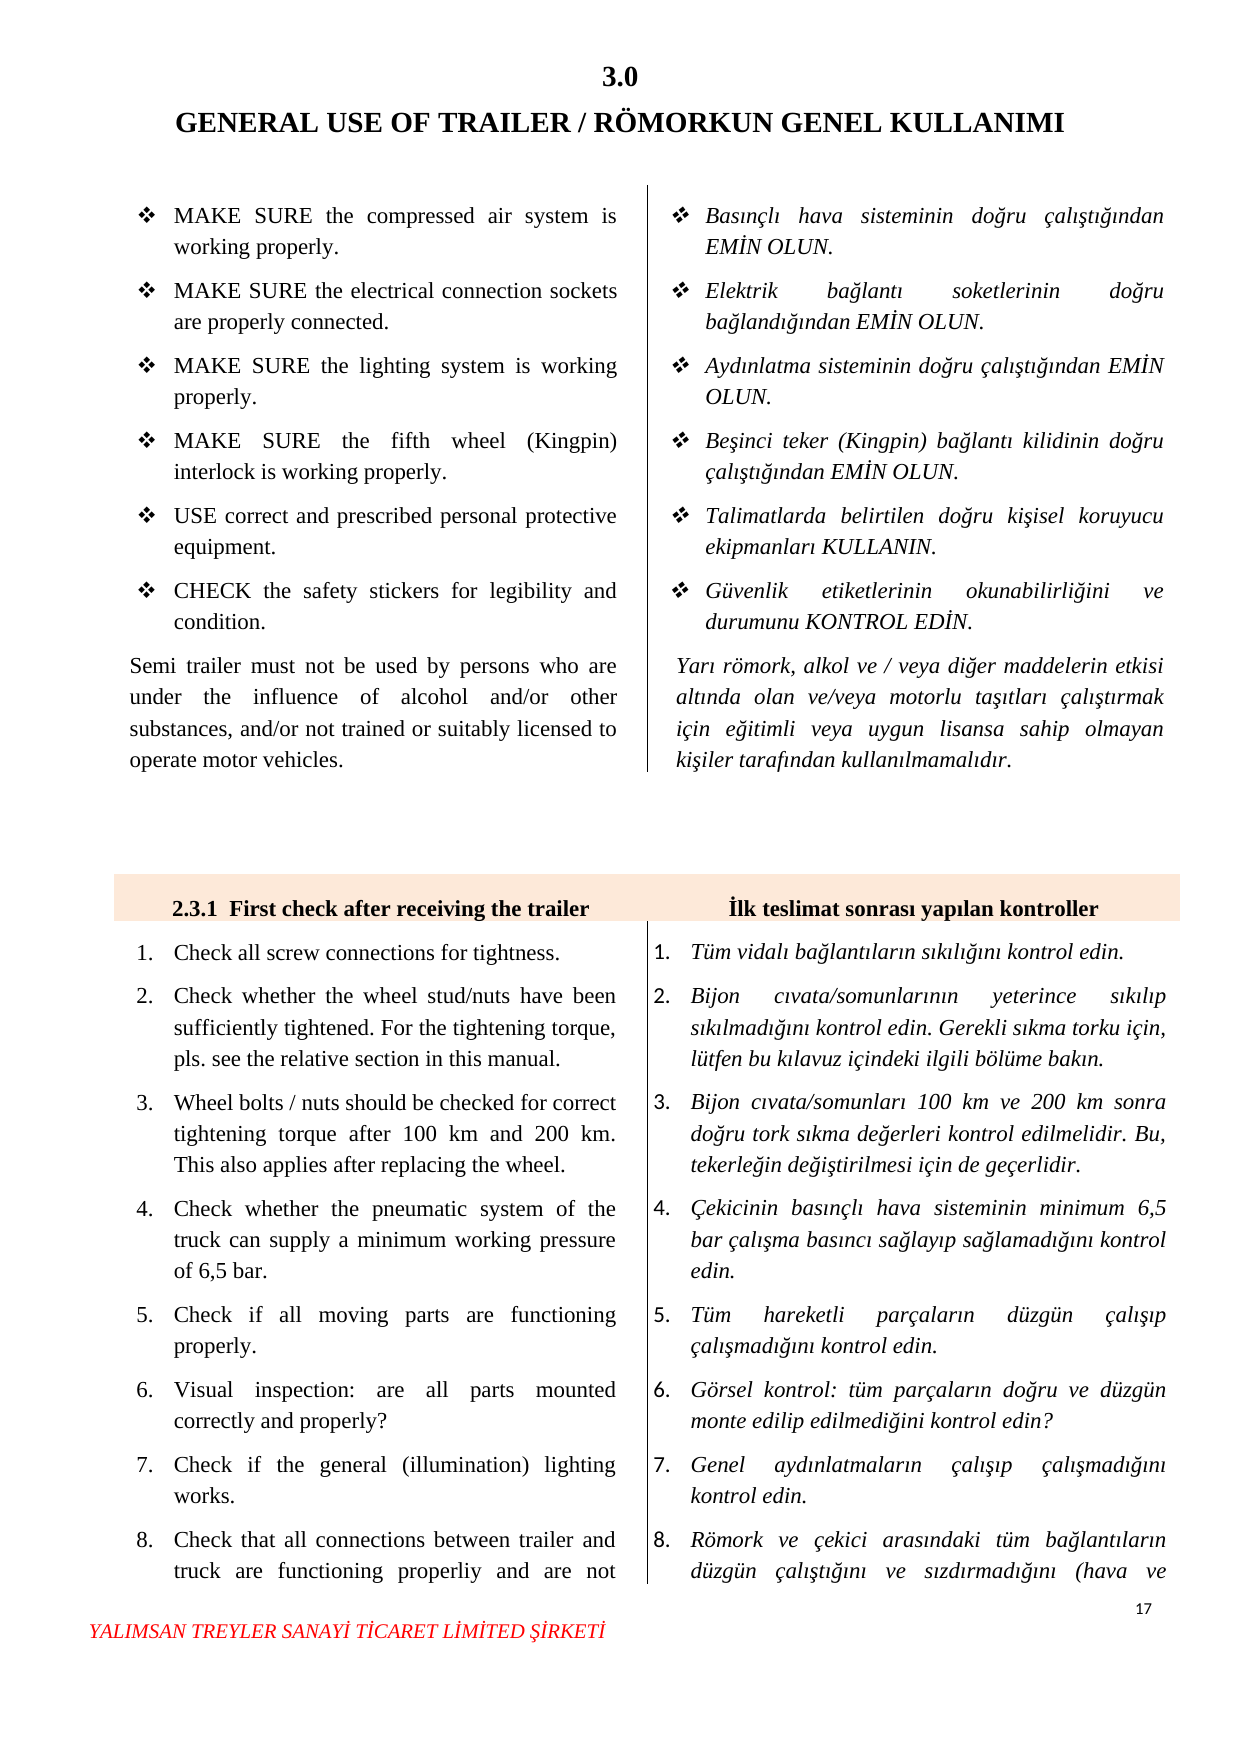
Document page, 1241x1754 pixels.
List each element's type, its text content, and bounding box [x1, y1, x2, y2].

table_header 2.3.1 First check after receiving the trailer [114, 874, 647, 921]
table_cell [114, 921, 647, 1584]
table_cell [114, 185, 647, 772]
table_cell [648, 921, 1180, 1584]
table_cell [648, 185, 1178, 772]
table_header İlk teslimat sonrası yapılan kontroller [647, 874, 1180, 921]
